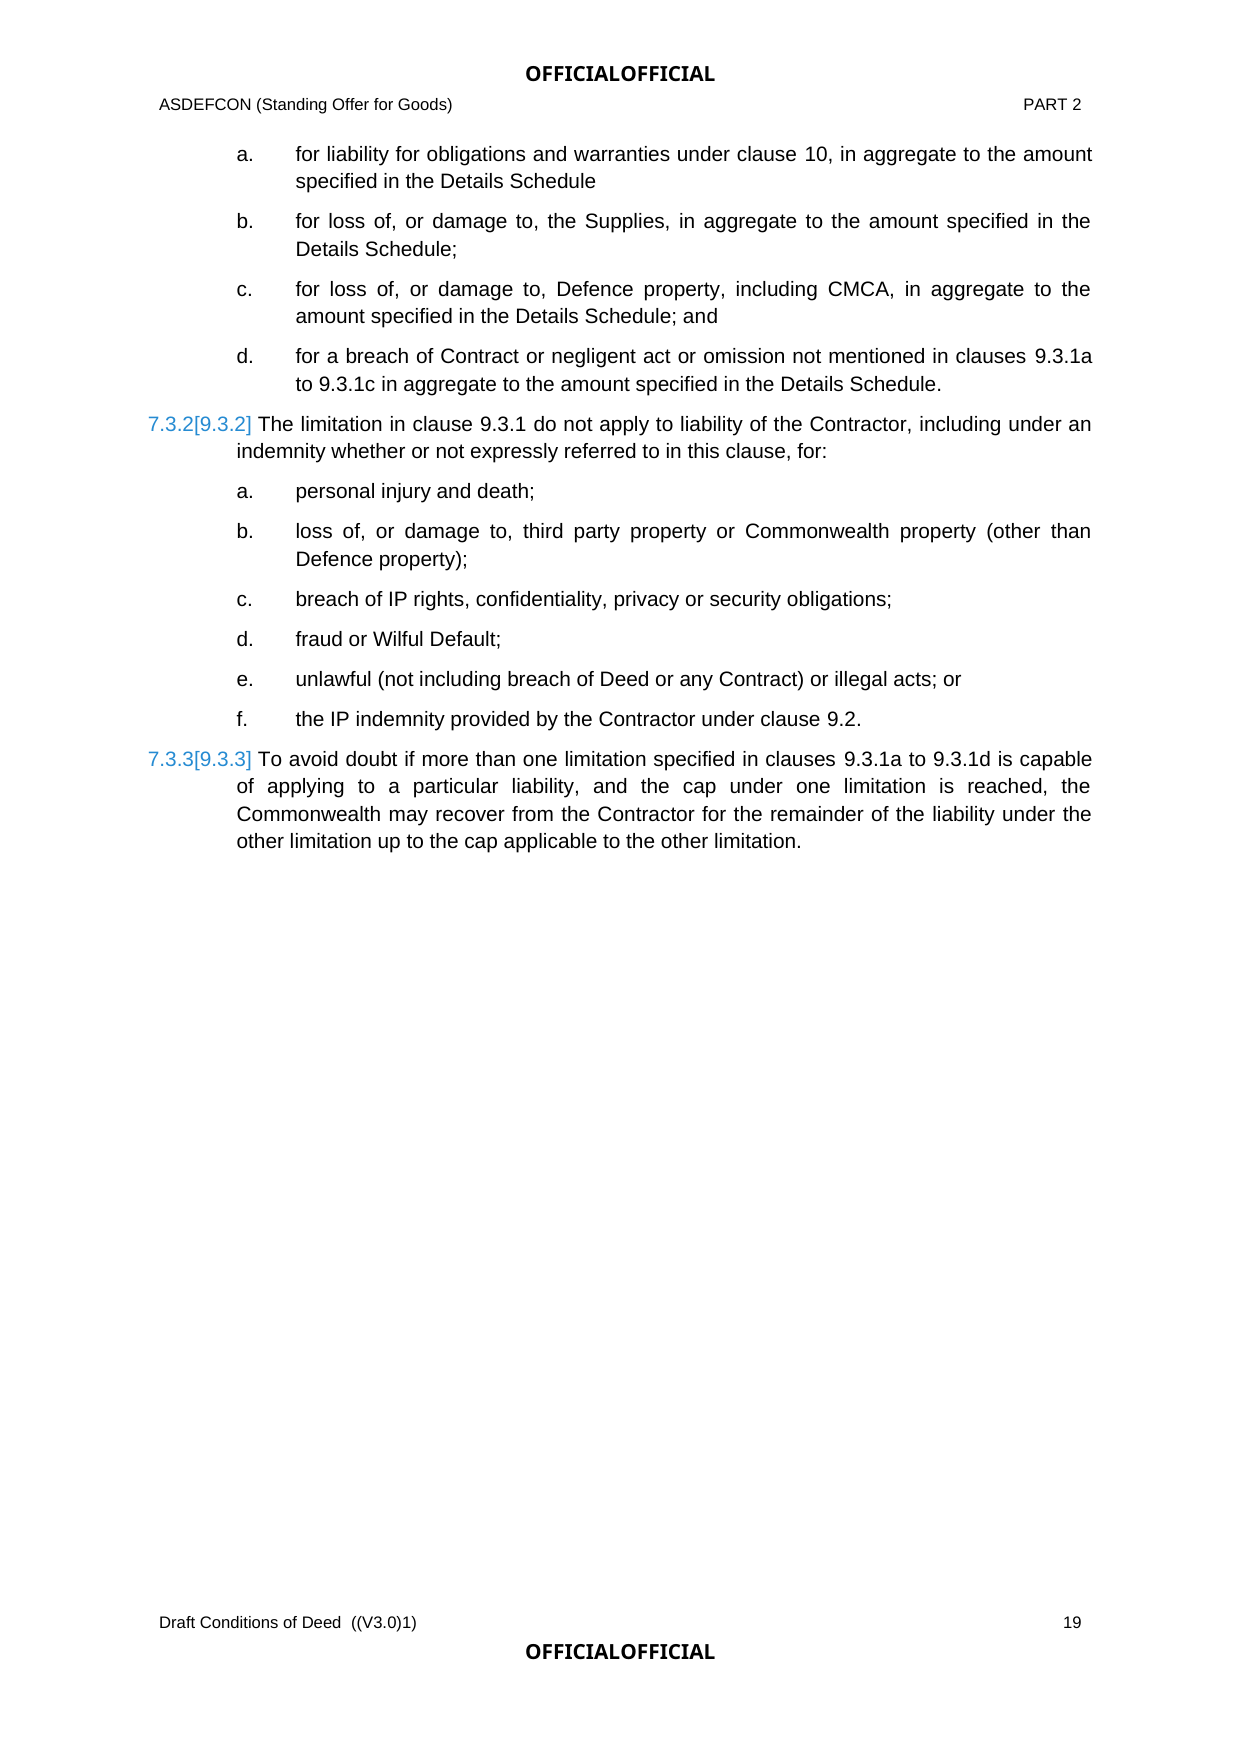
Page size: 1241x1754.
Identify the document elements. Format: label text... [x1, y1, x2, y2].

text loss of, or damage to, third party property or Commonwealth property (other than Defence property); [236, 519, 1092, 570]
text unlawful (not including breach of Deed or any Contract) or illegal acts; or [236, 666, 1092, 690]
text fraud or Wilful Default; [236, 626, 1092, 650]
text personal injury and death; [236, 479, 1092, 503]
text for loss of, or damage to, the Supplies, in aggregate to the amount specified in the Details Schedule; [236, 209, 1092, 260]
text for liability for obligations and warranties under clause 9, in aggregate to the amount specified in the Details Schedule [236, 141, 1092, 193]
text To avoid doubt if more than one limitation specified in clauses 8.3.1a to 8.3.1d is capable of applying to a particular liability, and the cap under one limitation is reached, the Commonwealth may recover from the Contractor for the remainder of the liability under the other limitation up to the cap applicable to the other limitation. [148, 746, 1092, 853]
text for a breach of Contract or negligent act or omission not mentioned in clauses 8.3.1a to 8.3.1c in aggregate to the amount specified in the Details Schedule. [236, 344, 1092, 395]
text the IP indemnity provided by the Contractor under clause 8.2. [236, 706, 1092, 730]
text breach of IP rights, confidentiality, privacy or security obligations; [236, 586, 1092, 610]
text for loss of, or damage to, Defence property, including CMCA, in aggregate to the amount specified in the Details Schedule; and [236, 276, 1092, 328]
text The limitation in clause 8.3.1 do not apply to liability of the Contractor, including under an indemnity whether or not expressly referred to in this clause, for: [148, 411, 1092, 463]
